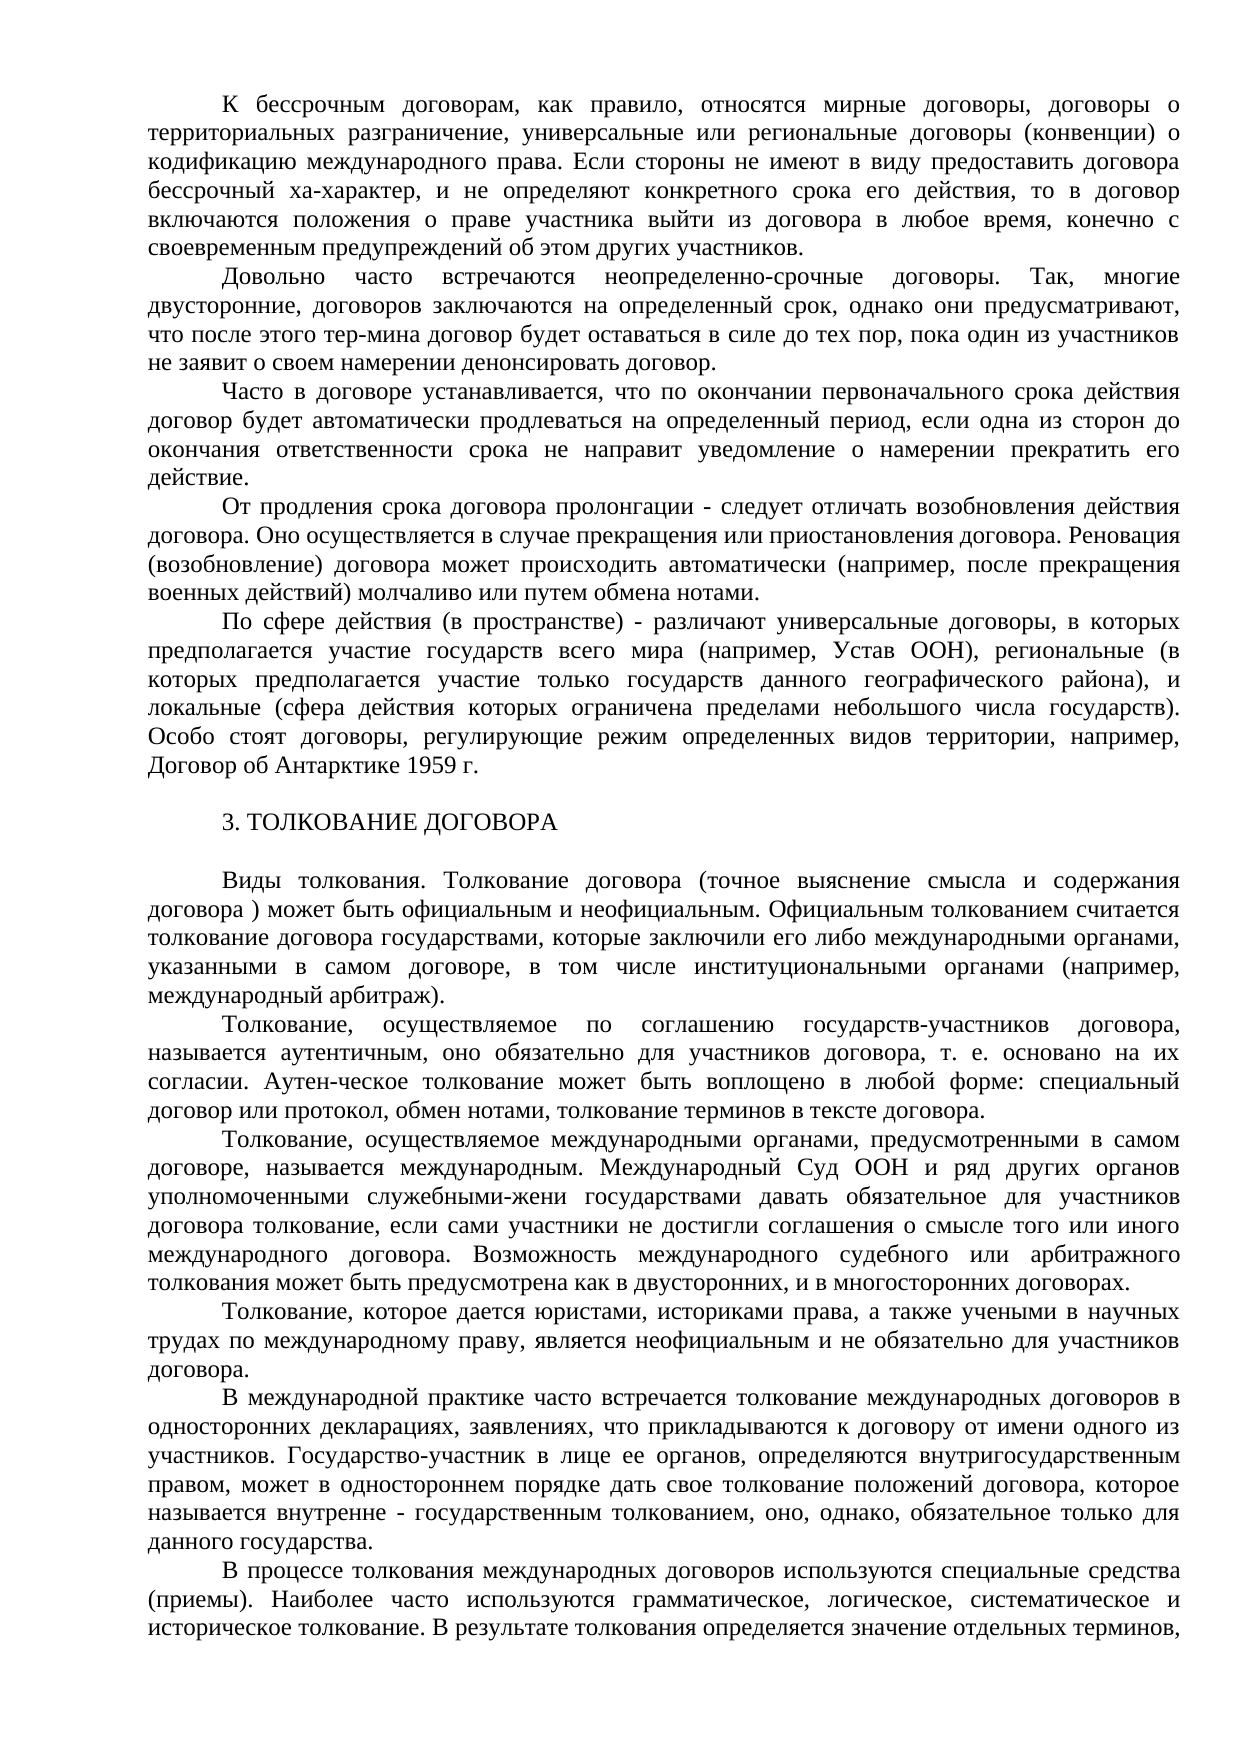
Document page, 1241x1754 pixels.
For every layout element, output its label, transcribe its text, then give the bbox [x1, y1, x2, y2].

text К бессрочным договорам, как правило, относятся мирные договоры, договоры о территориальных разграничение, универсальные или региональные договоры (конвенции) о кодификацию международного права. Если стороны не имеют в виду предоставить договора бессрочный ха-характер, и не определяют конкретного срока его действия, то в договор включаются положения о праве участника выйти из договора в любое время, конечно с своевременным предупреждений об этом других участников. [148, 89, 1181, 261]
text От продления срока договора пролонгации - следует отличать возобновления действия договора. Оно осуществляется в случае прекращения или приостановления договора. Реновация (возобновление) договора может происходить автоматически (например, после прекращения военных действий) молчаливо или путем обмена нотами. [148, 491, 1181, 606]
text В международной практике часто встречается толкование международных договоров в односторонних декларациях, заявлениях, что прикладываются к договору от имени одного из участников. Государство-участник в лице ее органов, определяются внутригосударственным правом, может в одностороннем порядке дать свое толкование положений договора, которое называется внутренне - государственным толкованием, оно, однако, обязательное только для данного государства. [148, 1382, 1181, 1555]
text Виды толкования. Толкование договора (точное выяснение смысла и содержания договора ) может быть официальным и неофициальным. Официальным толкованием считается толкование договора государствами, которые заключили его либо международными органами, указанными в самом договоре, в том числе институциональными органами (например, международный арбитраж). [148, 865, 1181, 1009]
text Толкование, осуществляемое международными органами, предусмотренными в самом договоре, называется международным. Международный Суд ООН и ряд других органов уполномоченными служебными-жени государствами давать обязательное для участников договора толкование, если сами участники не достигли соглашения о смысле того или иного международного договора. Возможность международного судебного или арбитражного толкования может быть предусмотрена как в двусторонних, и в многосторонних договорах. [148, 1124, 1181, 1296]
text По сфере действия (в пространстве) - различают универсальные договоры, в которых предполагается участие государств всего мира (например, Устав ООН), региональные (в которых предполагается участие только государств данного географического района), и локальные (сфера действия которых ограничена пределами небольшого числа государств). Особо стоят договоры, регулирующие режим определенных видов территории, например, Договор об Антарктике 1959 г. [148, 606, 1181, 779]
text 3. ТОЛКОВАНИЕ ДОГОВОРА [148, 807, 1181, 836]
text Довольно часто встречаются неопределенно-срочные договоры. Так, многие двусторонние, договоров заключаются на определенный срок, однако они предусматривают, что после этого тер-мина договор будет оставаться в силе до тех пор, пока один из участников не заявит о своем намерении денонсировать договор. [148, 261, 1181, 376]
text Часто в договоре устанавливается, что по окончании первоначального срока действия договор будет автоматически продлеваться на определенный период, если одна из сторон до окончания ответственности срока не направит уведомление о намерении прекратить его действие. [148, 376, 1181, 491]
text Толкование, осуществляемое по соглашению государств-участников договора, называется аутентичным, оно обязательно для участников договора, т. е. основано на их согласии. Аутен-ческое толкование может быть воплощено в любой форме: специальный договор или протокол, обмен нотами, толкование терминов в тексте договора. [148, 1009, 1181, 1124]
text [148, 1555, 1181, 1641]
text Толкование, которое дается юристами, историками права, а также учеными в научных трудах по международному праву, является неофициальным и не обязательно для участников договора. [148, 1296, 1181, 1382]
